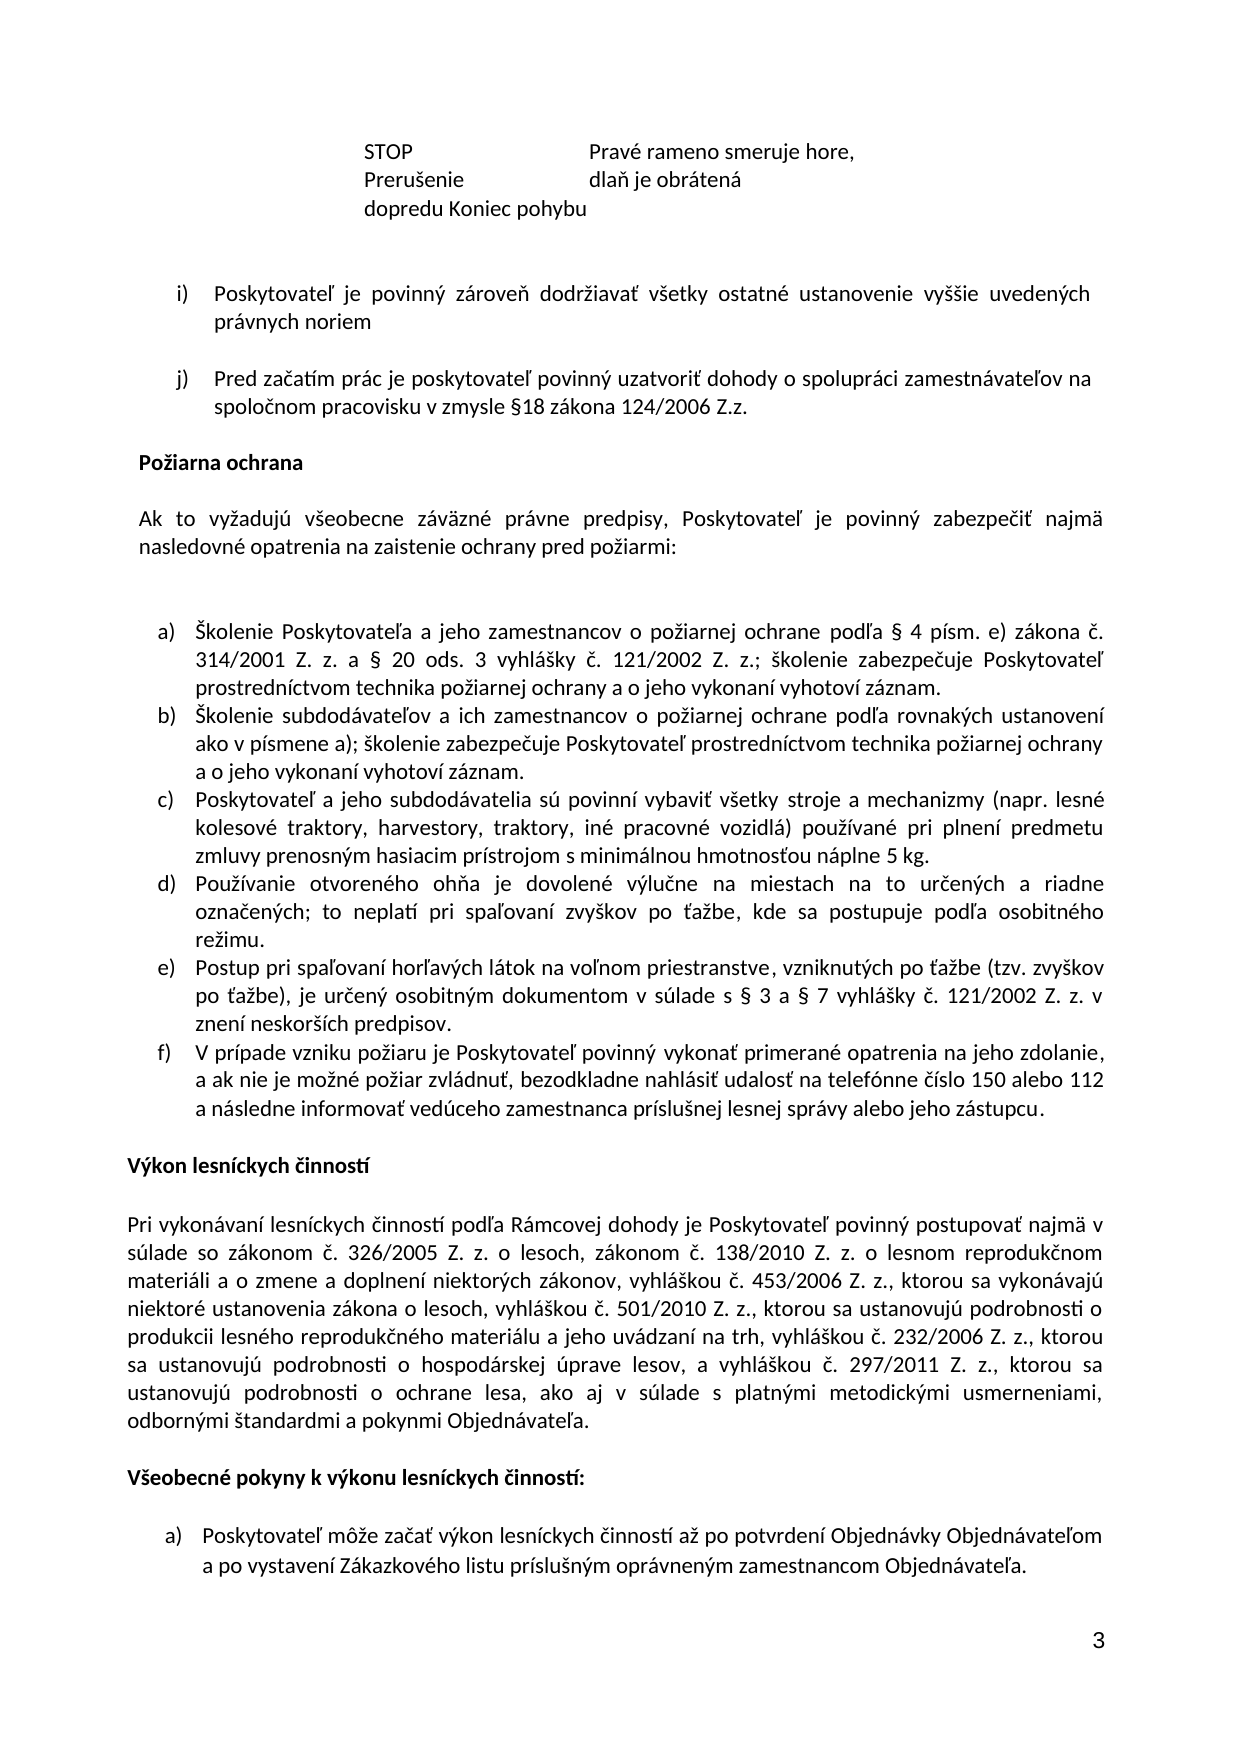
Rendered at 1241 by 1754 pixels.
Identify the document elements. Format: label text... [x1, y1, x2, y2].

list Používanie otvoreného ohňa je dovolené výlučne na miestach na to určených a riadne označených; to neplatí pri spaľovaní zvyškov po ťažbe, kde sa postupuje podľa osobitného režimu. [157, 869, 1105, 953]
list Pred začatím prác je poskytovateľ povinný uzatvoriť dohody o spolupráci zamestnávateľov na spoločnom pracovisku v zmysle §18 zákona 124/2006 Z.z. [176, 364, 1093, 420]
text Všeobecné pokyny k výkonu lesníckych činností: [127, 1463, 1105, 1492]
text Prerušenie dlaň je obrátená dopredu Koniec pohybu [364, 166, 794, 222]
list Poskytovateľ je povinný zároveň dodržiavať všetky ostatné ustanovenie vyššie uvedených právnych noriem [176, 279, 1092, 335]
list Poskytovateľ môže začať výkon lesníckych činností až po potvrdení Objednávky Objednávateľom a po vystavení Zákazkového listu príslušným oprávneným zamestnancom Objednávateľa. [164, 1521, 1105, 1579]
text STOP Pravé rameno smeruje hore, [364, 137, 1105, 166]
list V prípade vzniku požiaru je Poskytovateľ povinný vykonať primerané opatrenia na jeho zdolanie, a ak nie je možné požiar zvládnuť, bezodkladne nahlásiť udalosť na telefónne číslo 150 alebo 112 a následne informovať vedúceho zamestnanca príslušnej lesnej správy alebo jeho zástupcu. [157, 1038, 1105, 1122]
text Pri vykonávaní lesníckych činností podľa Rámcovej dohody je Poskytovateľ povinný postupovať najmä v súlade so zákonom č. 326/2005 Z. z. o lesoch, zákonom č. 138/2010 Z. z. o lesnom reprodukčnom materiáli a o zmene a doplnení niektorých zákonov, vyhláškou č. 453/2006 Z. z., ktorou sa vykonávajú niektoré ustanovenia zákona o lesoch, vyhláškou č. 501/2010 Z. z., ktorou sa ustanovujú podrobnosti o produkcii lesného reprodukčného materiálu a jeho uvádzaní na trh, vyhláškou č. 232/2006 Z. z., ktorou sa ustanovujú podrobnosti o hospodárskej úprave lesov, a vyhláškou č. 297/2011 Z. z., ktorou sa ustanovujú podrobnosti o ochrane lesa, ako aj v súlade s platnými metodickými usmerneniami, odbornými štandardmi a pokynmi Objednávateľa. [127, 1210, 1105, 1434]
list Školenie Poskytovateľa a jeho zamestnancov o požiarnej ochrane podľa § 4 písm. e) zákona č. 314/2001 Z. z. a § 20 ods. 3 vyhlášky č. 121/2002 Z. z.; školenie zabezpečuje Poskytovateľ prostredníctvom technika požiarnej ochrany a o jeho vykonaní vyhotoví záznam. [157, 617, 1105, 701]
text Ak to vyžadujú všeobecne záväzné právne predpisy, Poskytovateľ je povinný zabezpečiť najmä nasledovné opatrenia na zaistenie ochrany pred požiarmi: [139, 504, 1105, 560]
text Výkon lesníckych činností [127, 1151, 1105, 1179]
list Školenie subdodávateľov a ich zamestnancov o požiarnej ochrane podľa rovnakých ustanovení ako v písmene a); školenie zabezpečuje Poskytovateľ prostredníctvom technika požiarnej ochrany a o jeho vykonaní vyhotoví záznam. [157, 701, 1105, 785]
text Požiarna ochrana [139, 448, 1105, 476]
list Poskytovateľ a jeho subdodávatelia sú povinní vybaviť všetky stroje a mechanizmy (napr. lesné kolesové traktory, harvestory, traktory, iné pracovné vozidlá) používané pri plnení predmetu zmluvy prenosným hasiacim prístrojom s minimálnou hmotnosťou náplne 5 kg. [157, 785, 1105, 869]
list Postup pri spaľovaní horľavých látok na voľnom priestranstve, vzniknutých po ťažbe (tzv. zvyškov po ťažbe), je určený osobitným dokumentom v súlade s § 3 a § 7 vyhlášky č. 121/2002 Z. z. v znení neskorších predpisov. [157, 953, 1105, 1038]
